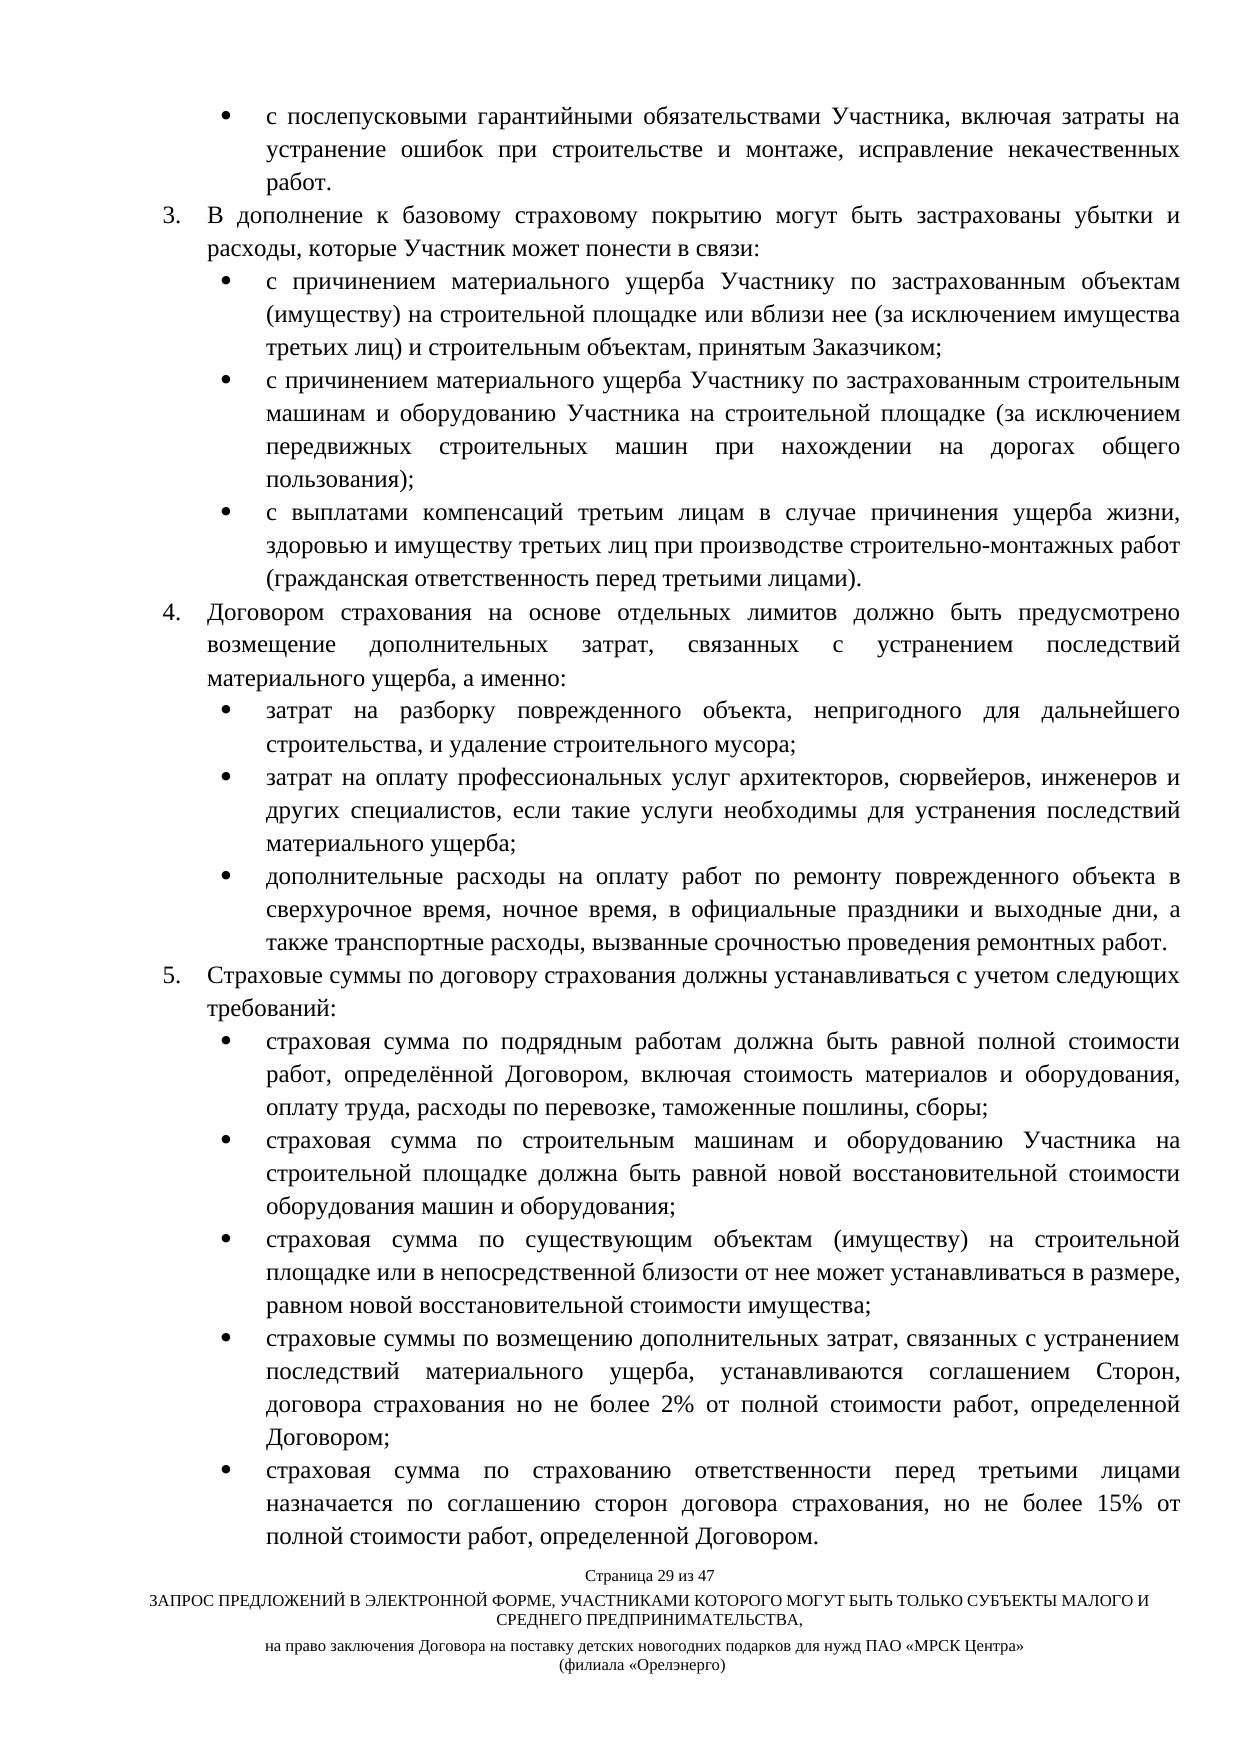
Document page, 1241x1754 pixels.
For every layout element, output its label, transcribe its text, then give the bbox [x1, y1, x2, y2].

list с выплатами компенсаций третьим лицам в случае причинения ущерба жизни, здоровью и имуществу третьих лиц при производстве строительно-монтажных работ (гражданская ответственность перед третьими лицами). [222, 497, 1181, 592]
list с причинением материального ущерба Участнику по застрахованным строительным машинам и оборудованию Участника на строительной площадке (за исключением передвижных строительных машин при нахождении на дорогах общего пользования); [222, 365, 1181, 493]
list В дополнение к базовому страховому покрытию могут быть застрахованы убытки и расходы, которые Участник может понести в связи: [162, 200, 1181, 262]
list затрат на оплату профессиональных услуг архитекторов, сюрвейеров, инженеров и других специалистов, если такие услуги необходимы для устранения последствий материального ущерба; [222, 762, 1181, 856]
list Страховые суммы по договору страхования должны устанавливаться с учетом следующих требований: [162, 960, 1181, 1022]
list дополнительные расходы на оплату работ по ремонту поврежденного объекта в сверхурочное время, ночное время, в официальные праздники и выходные дни, а также транспортные расходы, вызванные срочностью проведения ремонтных работ. [222, 861, 1181, 956]
list с причинением материального ущерба Участнику по застрахованным объектам (имуществу) на строительной площадке или вблизи нее (за исключением имущества третьих лиц) и строительным объектам, принятым Заказчиком; [222, 266, 1181, 361]
list Договором страхования на основе отдельных лимитов должно быть предусмотрено возмещение дополнительных затрат, связанных с устранением последствий материального ущерба, а именно: [162, 597, 1181, 691]
list с послепусковыми гарантийными обязательствами Участника, включая затраты на устранение ошибок при строительстве и монтаже, исправление некачественных работ. [222, 101, 1181, 196]
list затрат на разборку поврежденного объекта, непригодного для дальнейшего строительства, и удаление строительного мусора; [222, 696, 1181, 757]
list страховая сумма по строительным машинам и оборудованию Участника на строительной площадке должна быть равной новой восстановительной стоимости оборудования машин и оборудования; [222, 1125, 1181, 1220]
list страховые суммы по возмещению дополнительных затрат, связанных с устранением последствий материального ущерба, устанавливаются соглашением Сторон, договора страхования но не более 2% от полной стоимости работ, определенной Договором; [222, 1323, 1181, 1451]
list страховая сумма по подрядным работам должна быть равной полной стоимости работ, определённой Договором, включая стоимость материалов и оборудования, оплату труда, расходы по перевозке, таможенные пошлины, сборы; [222, 1026, 1181, 1121]
list страховая сумма по страхованию ответственности перед третьими лицами назначается по соглашению сторон договора страхования, но не более 15% от полной стоимости работ, определенной Договором. [222, 1455, 1181, 1550]
list страховая сумма по существующим объектам (имуществу) на строительной площадке или в непосредственной близости от нее может устанавливаться в размере, равном новой восстановительной стоимости имущества; [222, 1224, 1181, 1319]
